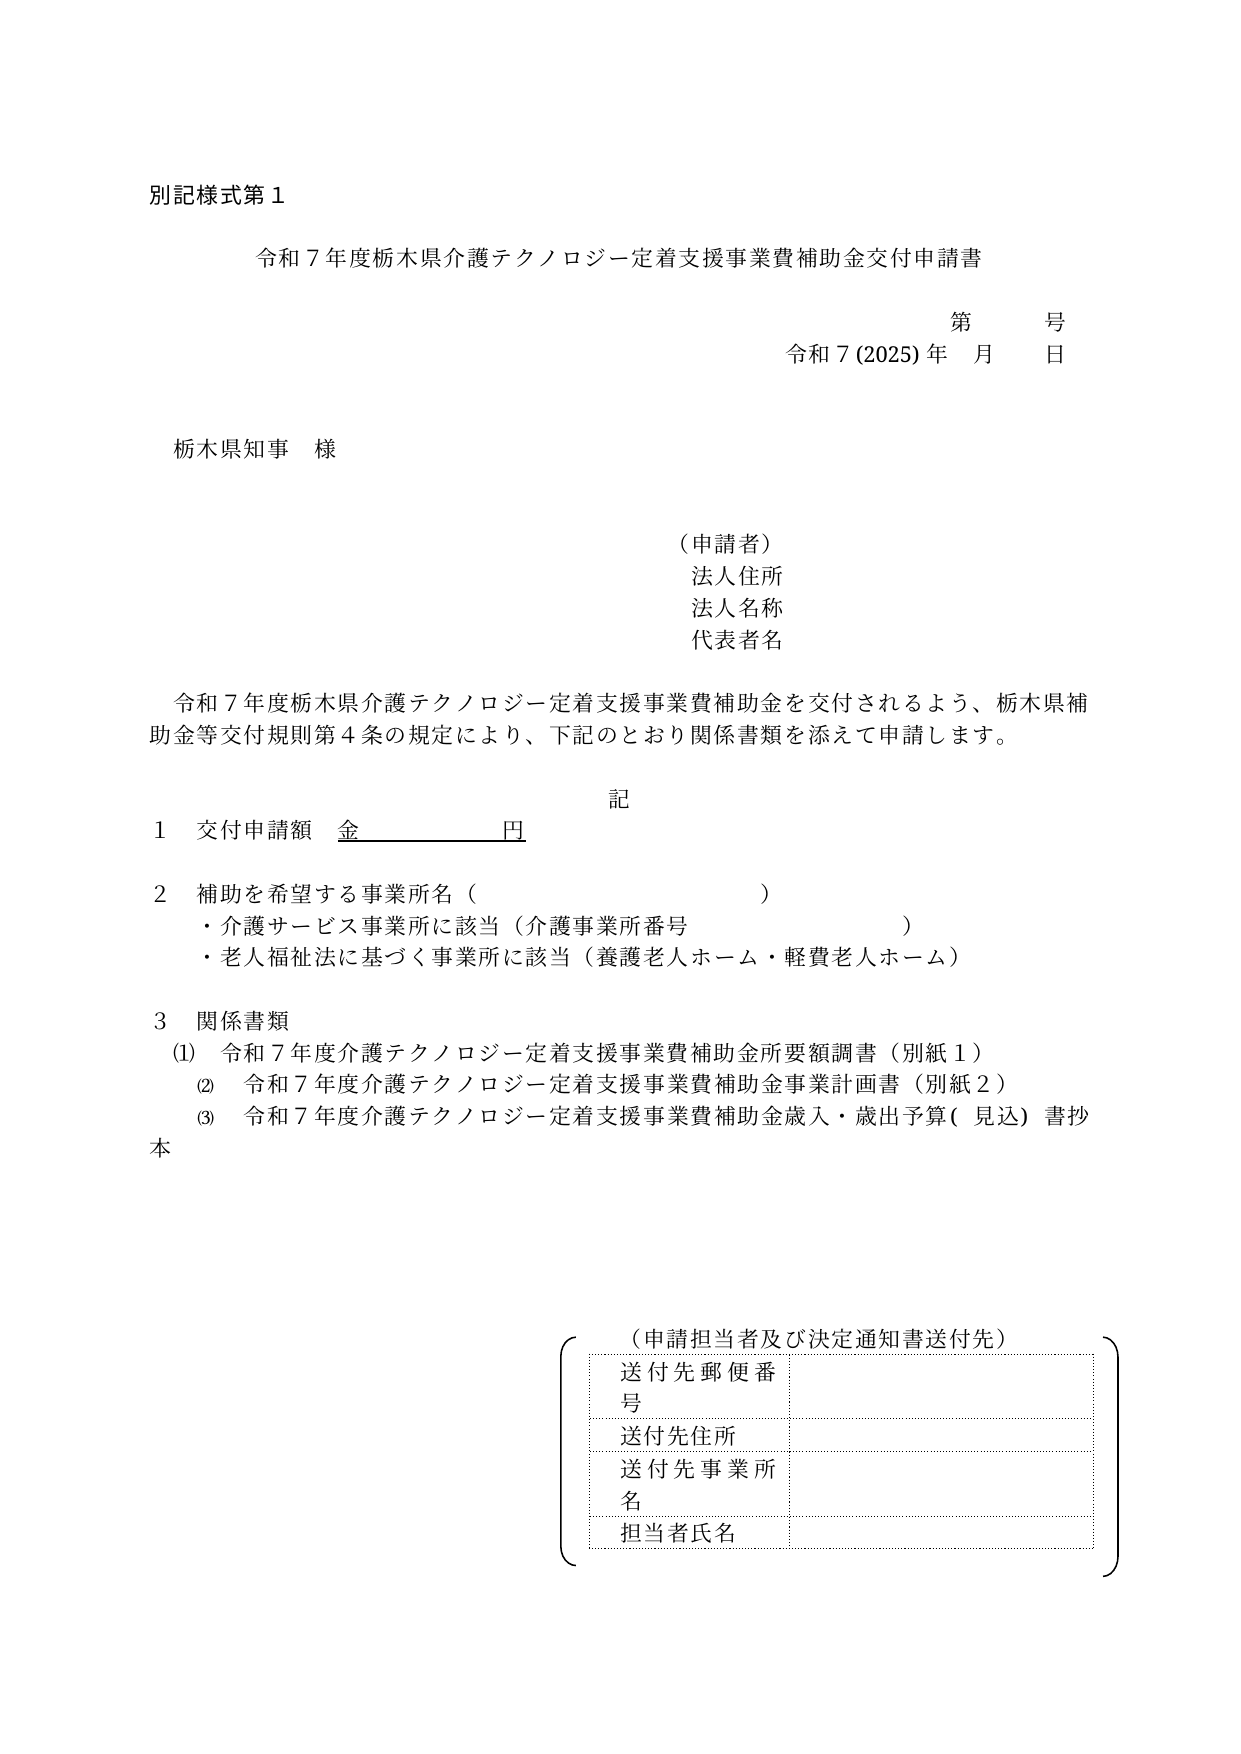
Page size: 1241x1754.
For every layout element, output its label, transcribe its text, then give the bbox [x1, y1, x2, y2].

text 令和７年度栃木県介護テクノロジー定着支援事業費補助金を交付されるよう、栃木県補助金等交付規則第４条の規定により、下記のとおり関係書類を添えて申請します。 [149, 686, 1091, 750]
table_cell 送付先事業所名 [589, 1451, 789, 1516]
text ⑶ 令和７年度介護テクノロジー定着支援事業費補助金歳入・歳出予算(見込)書抄本 [149, 1099, 1091, 1163]
text 第 号 [149, 305, 1067, 337]
text ・老人福祉法に基づく事業所に該当（養護老人ホーム・軽費老人ホーム） [195, 941, 1091, 972]
text 令和７年度栃木県介護テクノロジー定着支援事業費補助金交付申請書 [149, 242, 1091, 273]
table_cell [789, 1451, 1093, 1516]
text 記 [149, 782, 1091, 813]
text ３ 関係書類 [149, 1004, 1091, 1036]
text （申請者） [651, 527, 1091, 559]
text ２ 補助を希望する事業所名（ ） [149, 877, 1091, 909]
text ⑴ 令和７年度介護テクノロジー定着支援事業費補助金所要額調書（別紙１） [149, 1036, 1091, 1068]
text 別記様式第１ [149, 178, 1091, 210]
table_header 送付先郵便番号 [589, 1354, 789, 1418]
text ・介護サービス事業所に該当（介護事業所番号 ） [149, 909, 1091, 941]
table_cell 送付先住所 [589, 1418, 789, 1451]
text 代表者名 [149, 623, 1077, 654]
text 栃木県知事 様 [149, 432, 1091, 464]
text １ 交付申請額 金 円 [149, 813, 1091, 845]
text ⑵ 令和７年度介護テクノロジー定着支援事業費補助金事業計画書（別紙２） [149, 1068, 1091, 1099]
text （申請担当者及び決定通知書送付先） [149, 1322, 1091, 1353]
text 法人住所 [149, 559, 1067, 591]
table_header [789, 1354, 1093, 1418]
text 令和７(2025)年 月 日 [149, 337, 1067, 369]
table_cell [789, 1516, 1093, 1548]
table_cell [789, 1418, 1093, 1451]
table_cell 担当者氏名 [589, 1516, 789, 1548]
text 法人名称 [149, 591, 1067, 623]
